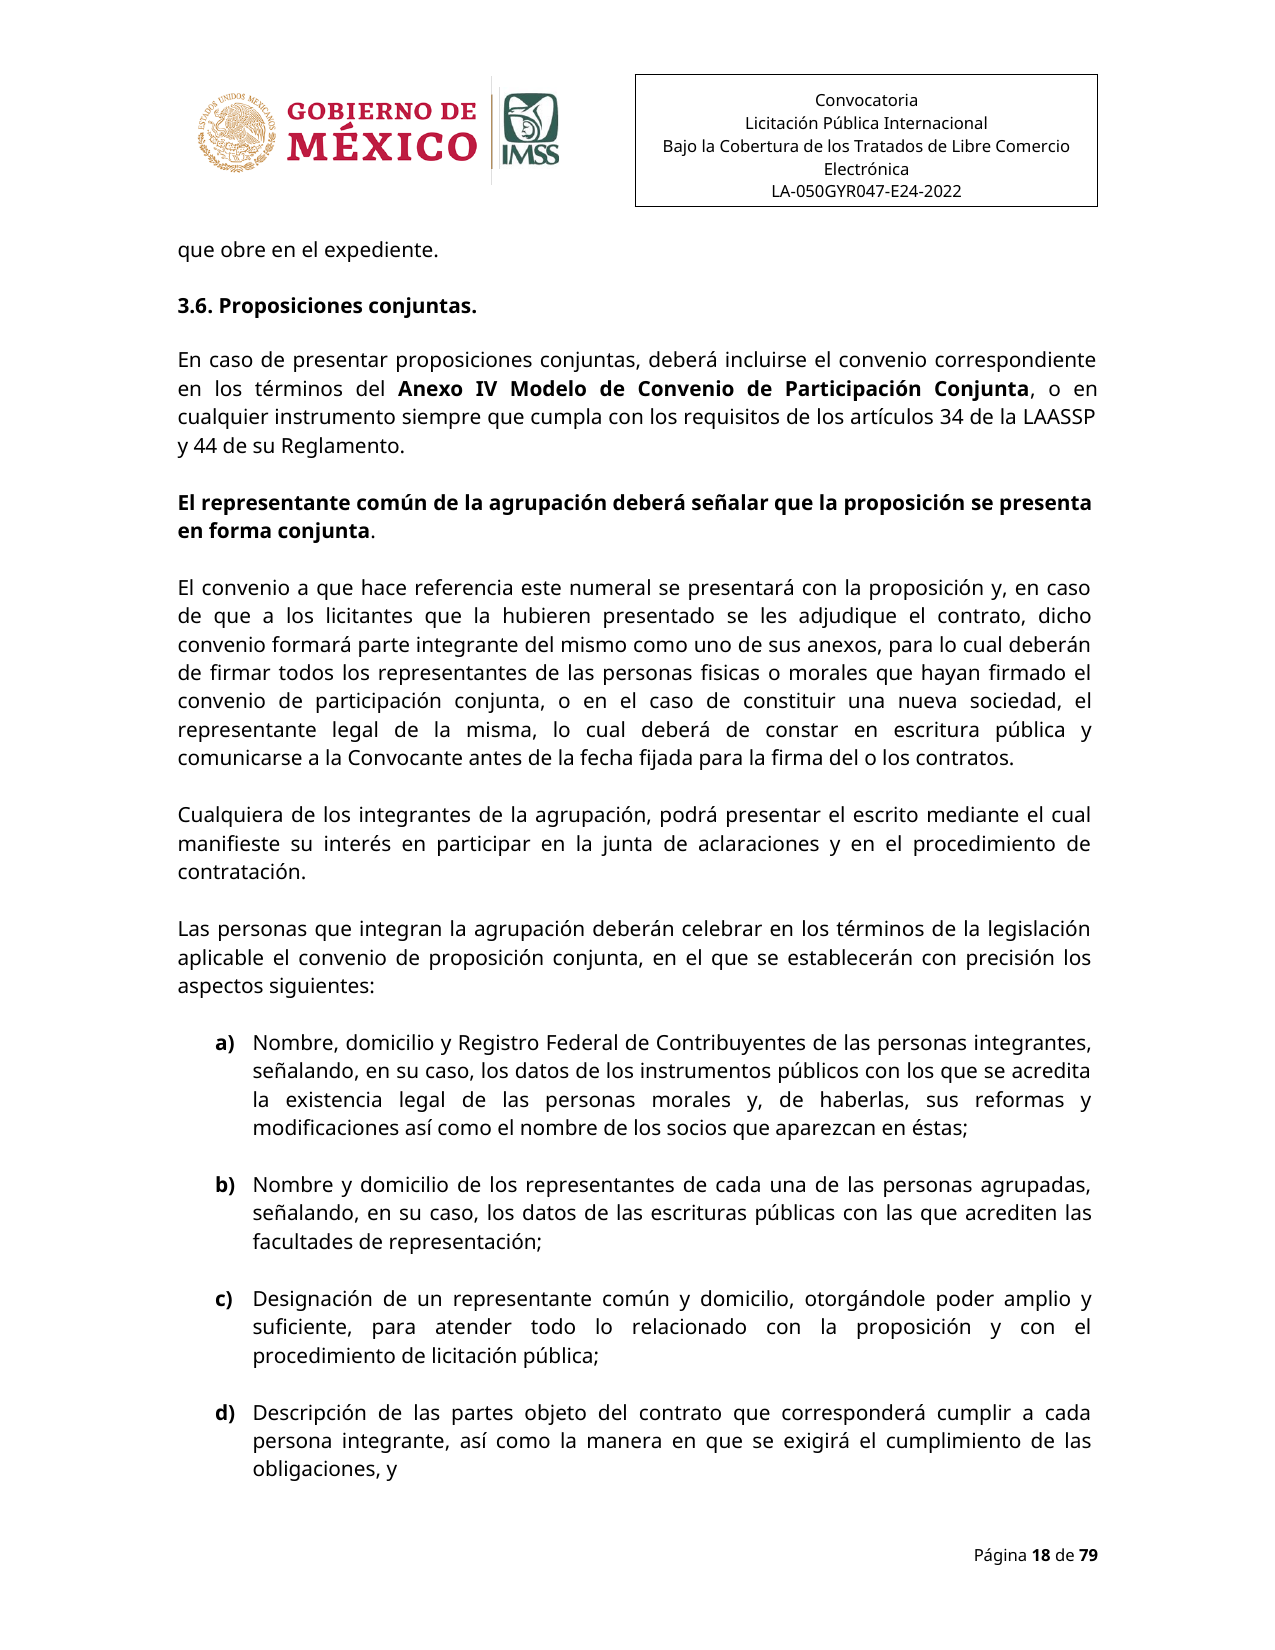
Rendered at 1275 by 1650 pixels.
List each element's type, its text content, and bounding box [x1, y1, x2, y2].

subtitle Proposiciones conjuntas. [177, 292, 1093, 320]
list Nombre, domicilio y Registro Federal de Contribuyentes de las personas integrantes, señalando, en su caso, los datos de los instrumentos públicos con los que se acredita la existencia legal de las personas morales y, de haberlas, sus reformas y modificaciones así como el nombre de los socios que aparezcan en éstas; [215, 1028, 1093, 1142]
text El representante común de la agrupación deberá señalar que la proposición se presenta en forma conjunta. [177, 488, 1093, 544]
list Descripción de las partes objeto del contrato que corresponderá cumplir a cada persona integrante, así como la manera en que se exigirá el cumplimiento de las obligaciones, y [215, 1398, 1093, 1483]
list Designación de un representante común y domicilio, otorgándole poder amplio y suficiente, para atender todo lo relacionado con la proposición y con el procedimiento de licitación pública; [215, 1284, 1093, 1369]
text Cualquiera de los integrantes de la agrupación, podrá presentar el escrito mediante el cual manifieste su interés en participar en la junta de aclaraciones y en el procedimiento de contratación. [177, 800, 1093, 886]
text Las personas que integran la agrupación deberán celebrar en los términos de la legislación aplicable el convenio de proposición conjunta, en el que se establecerán con precisión los aspectos siguientes: [177, 914, 1093, 999]
list Nombre y domicilio de los representantes de cada una de las personas agrupadas, señalando, en su caso, los datos de las escrituras públicas con las que acrediten las facultades de representación; [215, 1170, 1093, 1255]
picture [188, 76, 560, 185]
text En caso de presentar proposiciones conjuntas, deberá incluirse el convenio correspondiente en los términos del Anexo IV Modelo de Convenio de Participación Conjunta, o en cualquier instrumento siempre que cumpla con los requisitos de los artículos 34 de la LAASSP y 44 de su Reglamento. [177, 345, 1098, 459]
text El convenio a que hace referencia este numeral se presentará con la proposición y, en caso de que a los licitantes que la hubieren presentado se les adjudique el contrato, dicho convenio formará parte integrante del mismo como uno de sus anexos, para lo cual deberán de firmar todos los representantes de las personas fisicas o morales que hayan firmado el convenio de participación conjunta, o en el caso de constituir una nueva sociedad, el representante legal de la misma, lo cual deberá de constar en escritura pública y comunicarse a la Convocante antes de la fecha fijada para la firma del o los contratos. [177, 573, 1093, 772]
